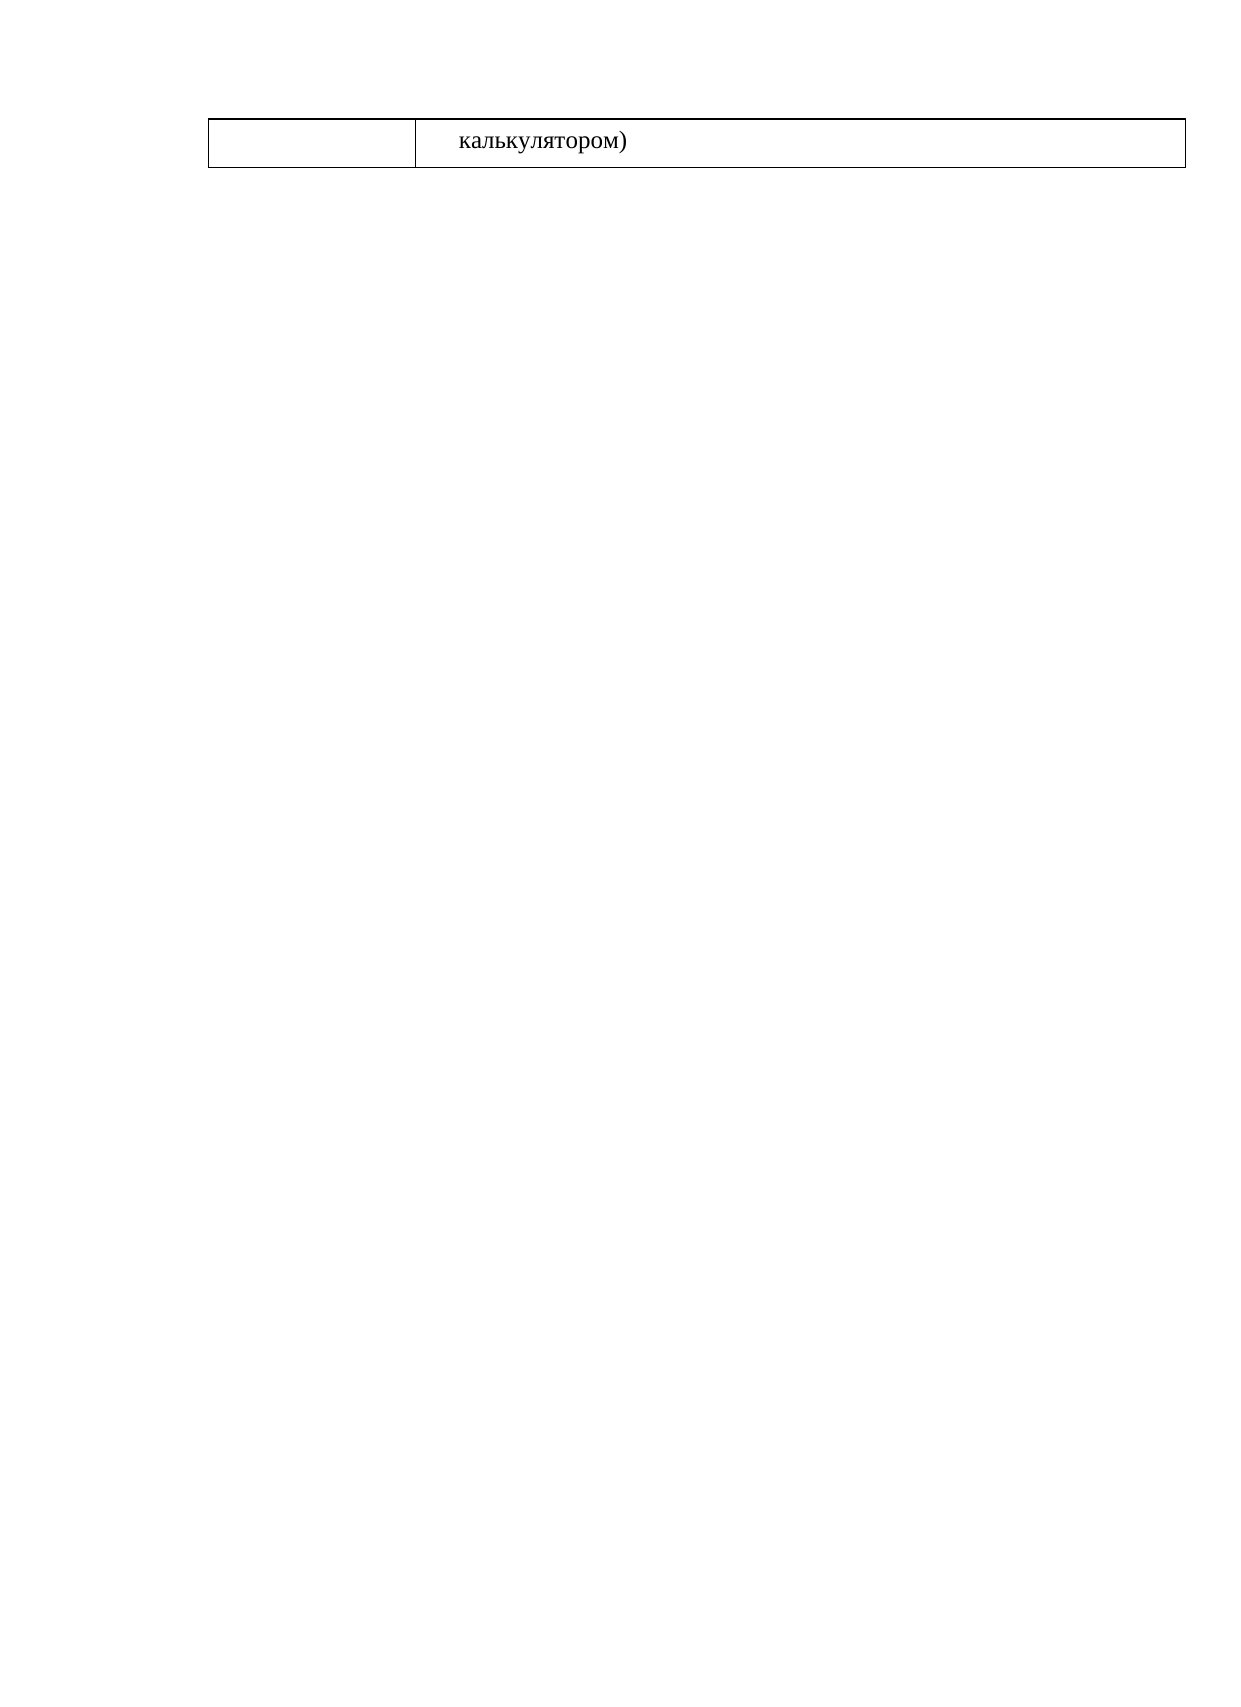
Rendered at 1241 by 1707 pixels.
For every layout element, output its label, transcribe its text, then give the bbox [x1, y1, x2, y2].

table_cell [416, 120, 1185, 167]
table_cell 6.10 [209, 120, 415, 167]
